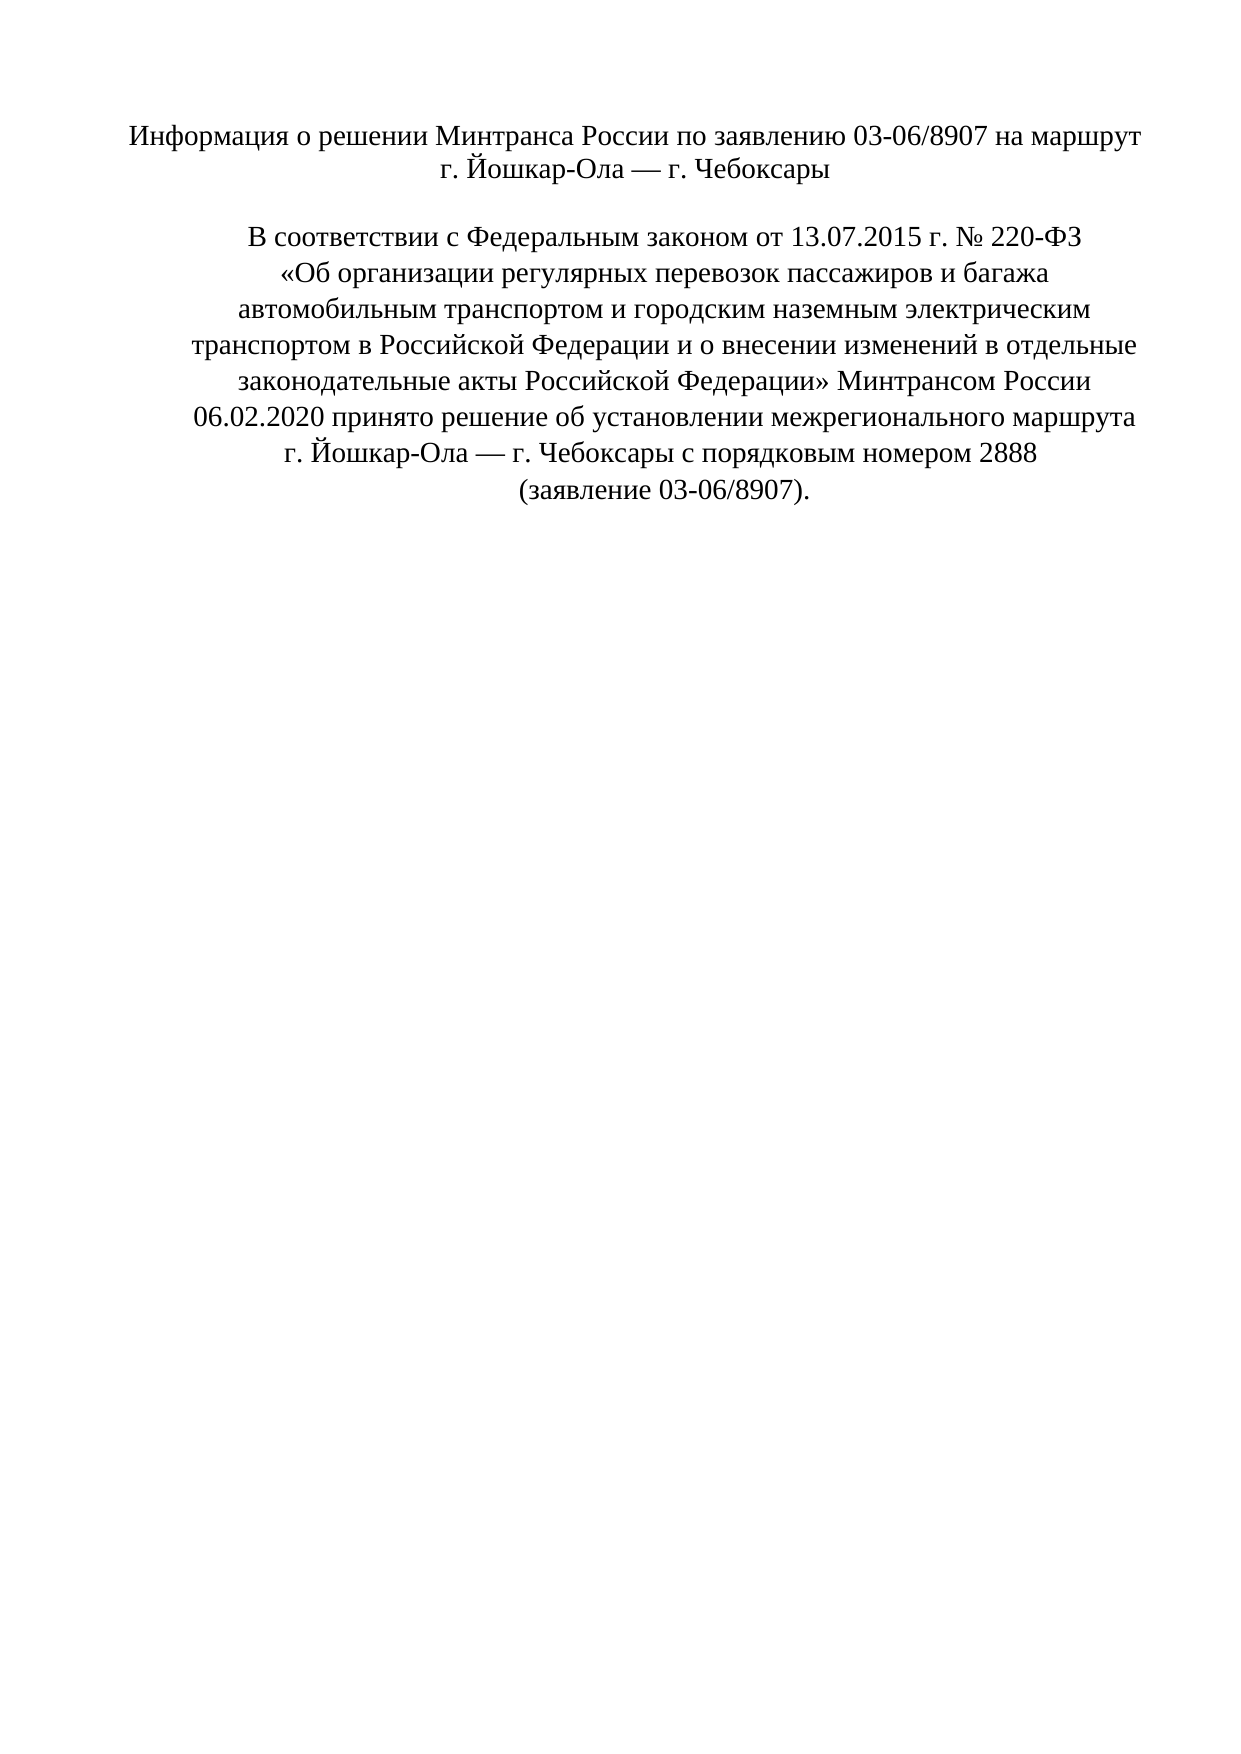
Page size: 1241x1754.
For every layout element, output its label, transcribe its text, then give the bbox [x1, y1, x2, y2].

text В соответствии с Федеральным законом от 13.07.2015 г. № 220-ФЗ «Об организации регулярных перевозок пассажиров и багажа автомобильным транспортом и городским наземным электрическим транспортом в Российской Федерации и о внесении изменений в отдельные законодательные акты Российской Федерации» Минтрансом России 06.02.2020 принято решение об установлении межрегионального маршрута г. Йошкар-Ола — г. Чебоксары с порядковым номером 2888 (заявление 03-06/8907). [177, 219, 1152, 505]
text Информация о решении Минтранса России по заявлению 03-06/8907 на маршрут г. Йошкар-Ола — г. Чебоксары [118, 118, 1152, 185]
